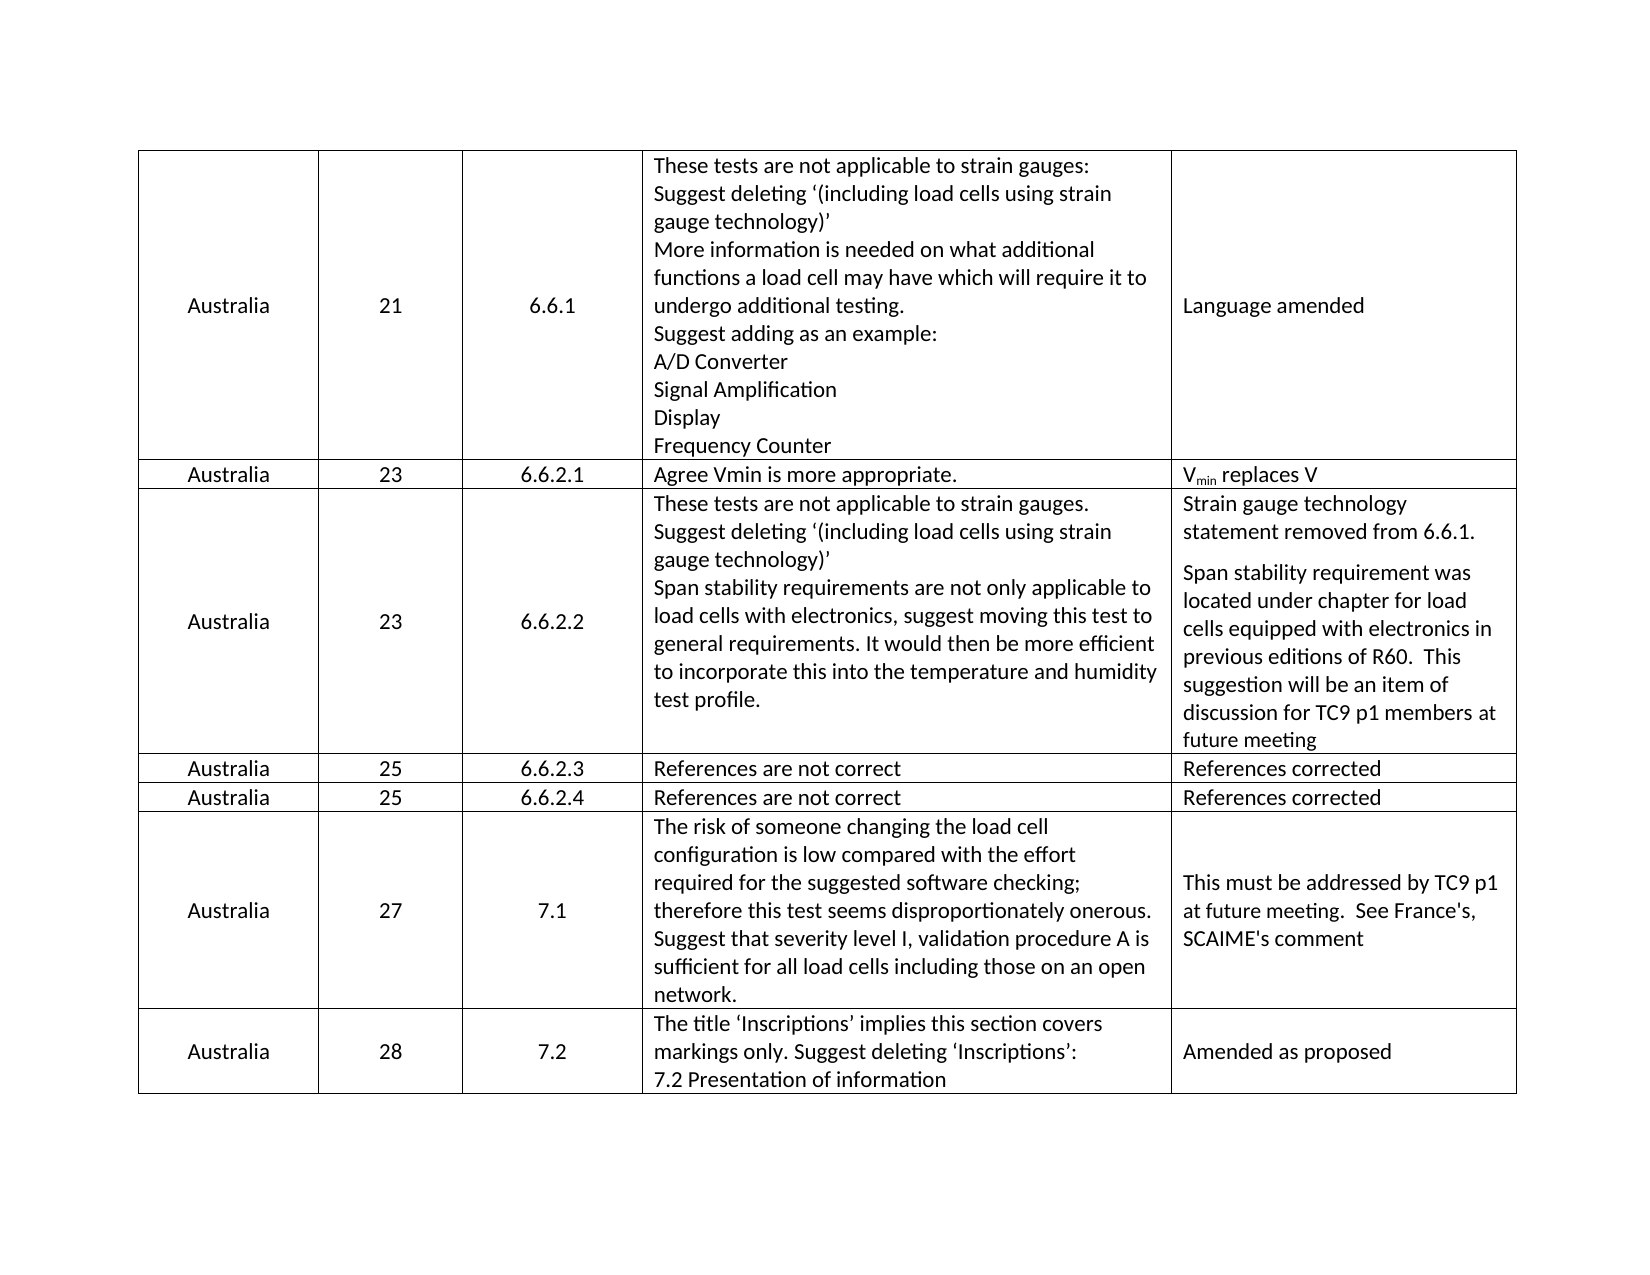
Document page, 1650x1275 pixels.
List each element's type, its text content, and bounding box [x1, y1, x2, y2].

table_cell Vmin replaces V [1172, 460, 1516, 488]
table_cell Australia [139, 151, 318, 459]
table_cell 23 [319, 489, 462, 753]
table_cell Strain gauge technology statement removed from 6.6.1. Span stability requirement was located under chapter for load cells equipped with electronics in previous editions of R60. This suggestion will be an item of discussion for TC9 p1 members at future meeting [1172, 489, 1516, 753]
table_cell 6.6.2.3 [463, 754, 642, 782]
table_cell Agree Vmin is more appropriate. [643, 460, 1171, 488]
table_cell This must be addressed by TC9 p1 at future meeting. See France's, SCAIME's comment [1172, 812, 1516, 1008]
table_cell Australia [139, 812, 318, 1008]
table_cell Australia [139, 460, 318, 488]
table_cell 28 [319, 1009, 462, 1093]
table_cell 25 [319, 754, 462, 782]
table_cell References corrected [1172, 783, 1516, 811]
table_cell References are not correct [643, 783, 1171, 811]
table_cell 25 [319, 783, 462, 811]
table_cell 7.1 [463, 812, 642, 1008]
table_cell 6.6.1 [463, 151, 642, 459]
table_cell 23 [319, 460, 462, 488]
table_cell 27 [319, 812, 462, 1008]
table_cell References corrected [1172, 754, 1516, 782]
table_cell Australia [139, 783, 318, 811]
table_cell These tests are not applicable to strain gauges. Suggest deleting ‘(including load cells using strain gauge technology)’ Span stability requirements are not only applicable to load cells with electronics, suggest moving this test to general requirements. It would then be more efficient to incorporate this into the temperature and humidity test profile. [643, 489, 1171, 753]
table_cell Australia [139, 489, 318, 753]
table_cell Amended as proposed [1172, 1009, 1516, 1093]
table_cell 21 [319, 151, 462, 459]
table_cell Australia [139, 754, 318, 782]
table_cell These tests are not applicable to strain gauges: Suggest deleting ‘(including load cells using strain gauge technology)’ More information is needed on what additional functions a load cell may have which will require it to undergo additional testing. Suggest adding as an example: A/D Converter Signal Amplification Display Frequency Counter [643, 151, 1171, 459]
table_cell 6.6.2.2 [463, 489, 642, 753]
table_cell The title ‘Inscriptions’ implies this section covers markings only. Suggest deleting ‘Inscriptions’: 7.2 Presentation of information [643, 1009, 1171, 1093]
table_cell Language amended [1172, 151, 1516, 459]
table_cell Australia [139, 1009, 318, 1093]
table_cell 7.2 [463, 1009, 642, 1093]
table_cell 6.6.2.4 [463, 783, 642, 811]
table_cell References are not correct [643, 754, 1171, 782]
table_cell 6.6.2.1 [463, 460, 642, 488]
table_cell The risk of someone changing the load cell configuration is low compared with the effort required for the suggested software checking; therefore this test seems disproportionately onerous. Suggest that severity level I, validation procedure A is sufficient for all load cells including those on an open network. [643, 812, 1171, 1008]
